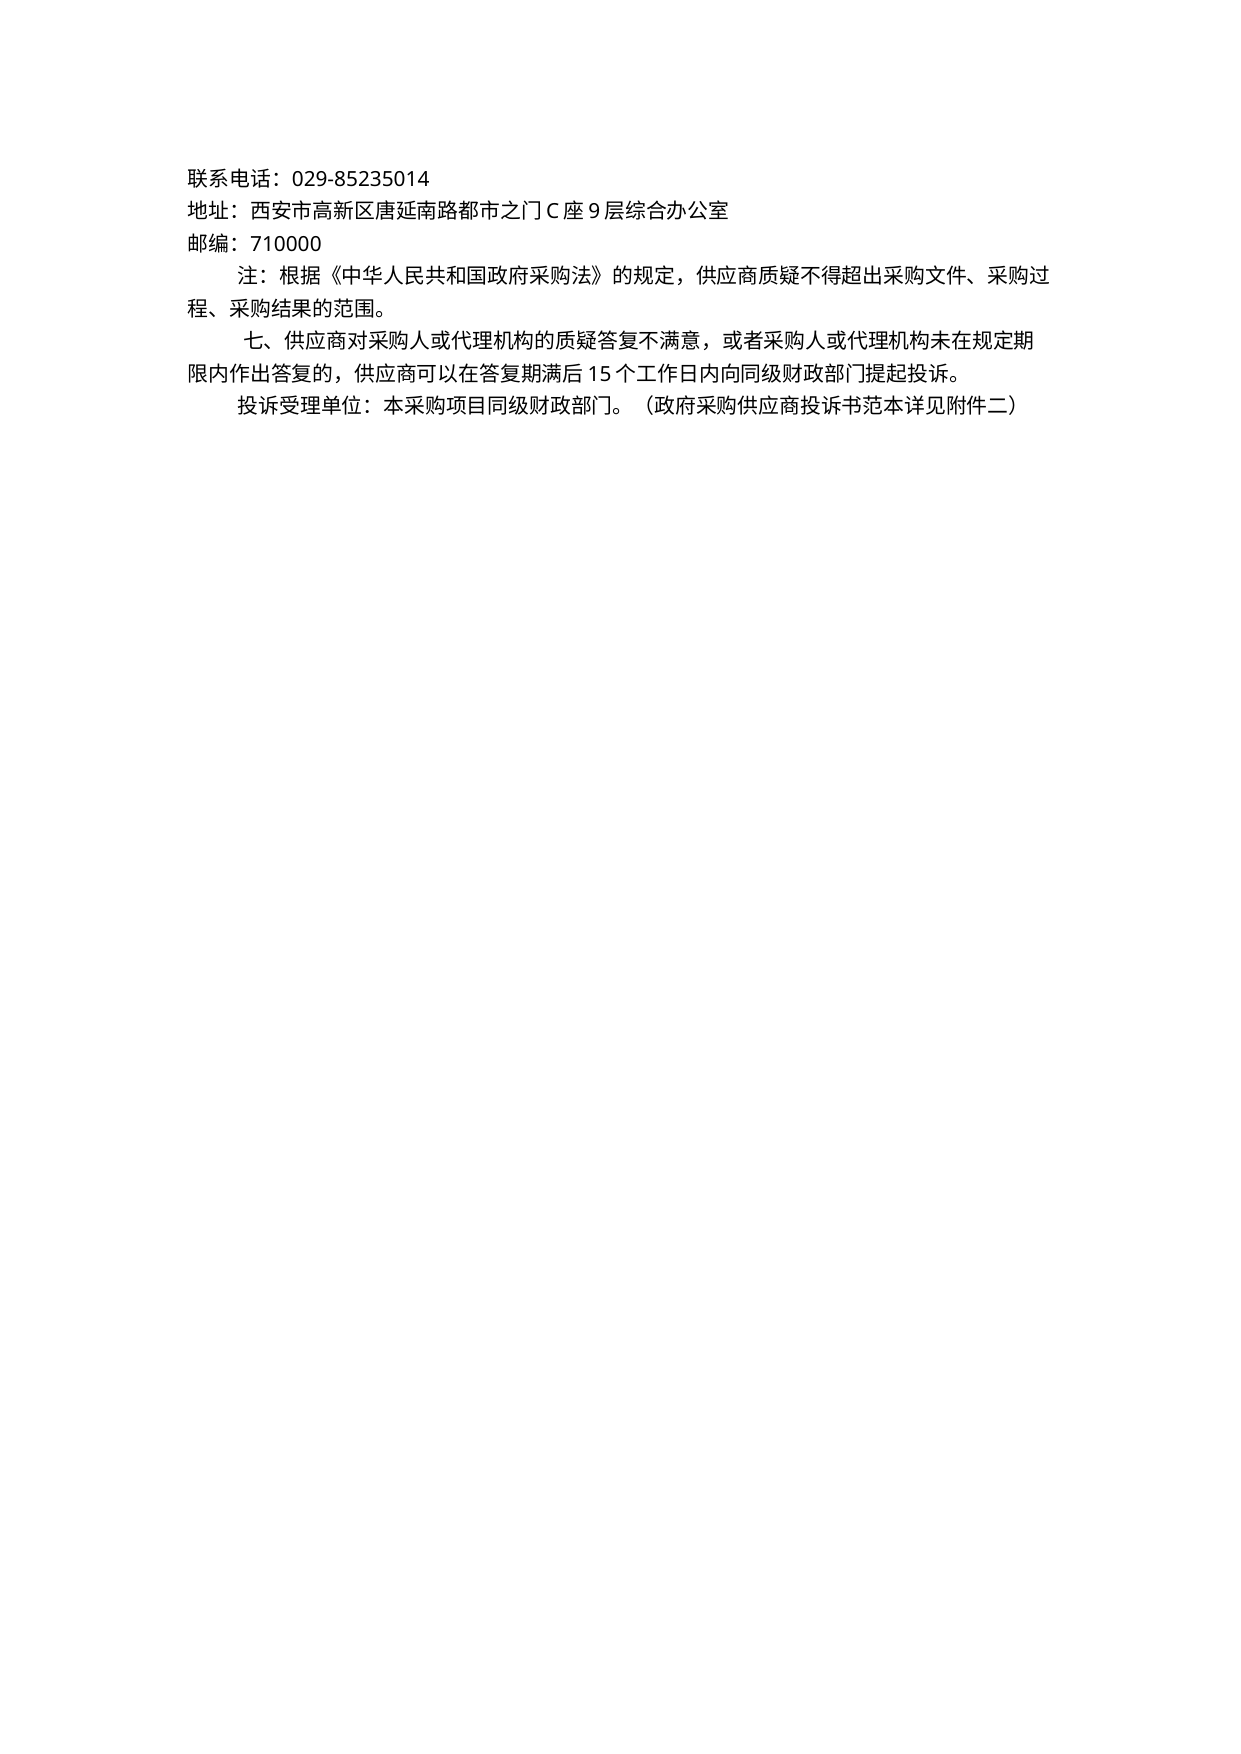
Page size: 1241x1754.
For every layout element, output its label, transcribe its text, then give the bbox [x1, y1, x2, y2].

text 注：根据《中华人民共和国政府采购法》的规定，供应商质疑不得超出采购文件、采购过程、采购结果的范围。 [187, 259, 1053, 324]
text 联系电话：029-85235014 [187, 162, 1053, 194]
text 七、供应商对采购人或代理机构的质疑答复不满意，或者采购人或代理机构未在规定期限内作出答复的，供应商可以在答复期满后15个工作日内向同级财政部门提起投诉。 [187, 324, 1053, 389]
text 邮编：710000 [187, 227, 1053, 259]
text 投诉受理单位：本采购项目同级财政部门。（政府采购供应商投诉书范本详见附件二） [187, 389, 1053, 422]
text 地址：西安市高新区唐延南路都市之门C座9层综合办公室 [187, 194, 1053, 227]
